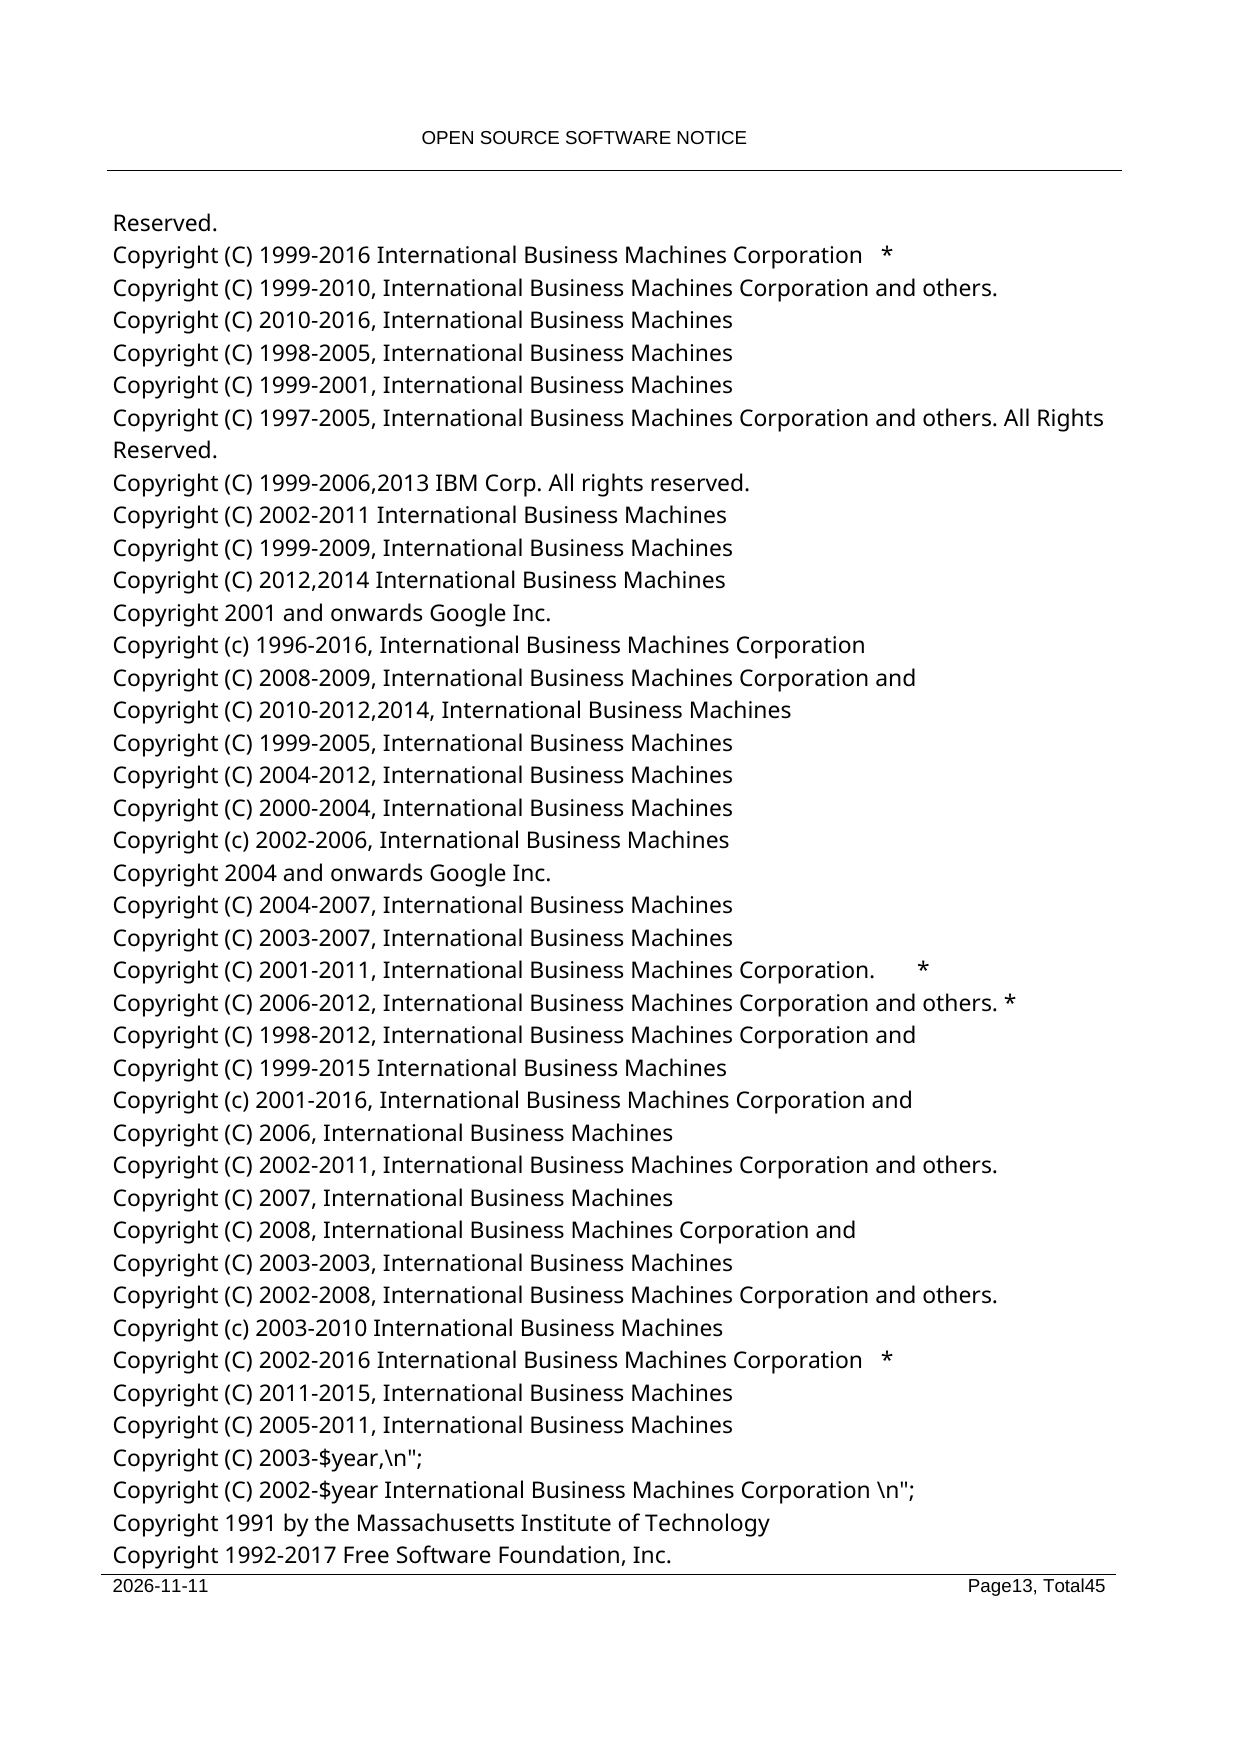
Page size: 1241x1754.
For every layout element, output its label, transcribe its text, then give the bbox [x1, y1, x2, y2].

text Copyright 2001 and onwards Google Inc. [112, 596, 1128, 629]
text Copyright (C) 1999-2005, International Business Machines [112, 726, 1128, 759]
text Copyright (C) 1999-2009, International Business Machines [112, 531, 1128, 564]
text Copyright (C) 2004-2012, International Business Machines [112, 759, 1128, 791]
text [112, 206, 1128, 239]
text Copyright (C) 2002-2008, International Business Machines Corporation and others. [112, 1279, 1128, 1311]
text Copyright (C) 2008, International Business Machines Corporation and [112, 1214, 1128, 1246]
text Copyright (C) 2006, International Business Machines [112, 1116, 1128, 1149]
text Copyright (C) 2006-2012, International Business Machines Corporation and others. * [112, 986, 1128, 1019]
text Copyright (c) 1996-2016, International Business Machines Corporation [112, 629, 1128, 661]
text Copyright (C) 2004-2007, International Business Machines [112, 889, 1128, 921]
text Copyright 1992-2017 Free Software Foundation, Inc. [112, 1539, 1128, 1571]
text Copyright (C) 2000-2004, International Business Machines [112, 791, 1128, 824]
text Copyright (c) 2002-2006, International Business Machines [112, 824, 1128, 856]
text Copyright (C) 2003-2007, International Business Machines [112, 921, 1128, 954]
text Copyright (C) 2008-2009, International Business Machines Corporation and [112, 661, 1128, 694]
text Copyright (C) 2003-2003, International Business Machines [112, 1246, 1128, 1279]
text Copyright (C) 2005-2011, International Business Machines [112, 1409, 1128, 1441]
text Copyright (C) 2002-2011, International Business Machines Corporation and others. [112, 1149, 1128, 1181]
text Copyright (C) 1999-2016 International Business Machines Corporation * [112, 239, 1128, 271]
text Copyright (C) 1998-2012, International Business Machines Corporation and [112, 1019, 1128, 1051]
text Copyright (C) 1999-2015 International Business Machines [112, 1051, 1128, 1084]
text Copyright (C) 1999-2001, International Business Machines [112, 369, 1128, 401]
text Copyright (C) 2001-2011, International Business Machines Corporation. * [112, 954, 1128, 986]
text Copyright (C) 1998-2005, International Business Machines [112, 336, 1128, 369]
text Copyright (C) 2003-$year,\n"; [112, 1441, 1128, 1474]
text Copyright (C) 1999-2010, International Business Machines Corporation and others. [112, 271, 1128, 304]
text Copyright (C) 2012,2014 International Business Machines [112, 564, 1128, 596]
text Copyright (C) 2002-$year International Business Machines Corporation \n"; [112, 1474, 1128, 1506]
text Copyright (C) 2002-2011 International Business Machines [112, 499, 1128, 531]
text Copyright (C) 1999-2006,2013 IBM Corp. All rights reserved. [112, 466, 1128, 499]
text Copyright (C) 2010-2016, International Business Machines [112, 304, 1128, 336]
text Copyright (C) 2002-2016 International Business Machines Corporation * [112, 1344, 1128, 1376]
text Copyright (C) 2010-2012,2014, International Business Machines [112, 694, 1128, 726]
text Copyright 1991 by the Massachusetts Institute of Technology [112, 1506, 1128, 1539]
text Copyright (C) 2011-2015, International Business Machines [112, 1376, 1128, 1409]
text Copyright (C) 2007, International Business Machines [112, 1181, 1128, 1214]
text Copyright (c) 2001-2016, International Business Machines Corporation and [112, 1084, 1128, 1116]
text Copyright (C) 1997-2005, International Business Machines Corporation and others. All Rights Reserved. [112, 401, 1128, 466]
text Copyright 2004 and onwards Google Inc. [112, 856, 1128, 889]
text Copyright (c) 2003-2010 International Business Machines [112, 1311, 1128, 1344]
